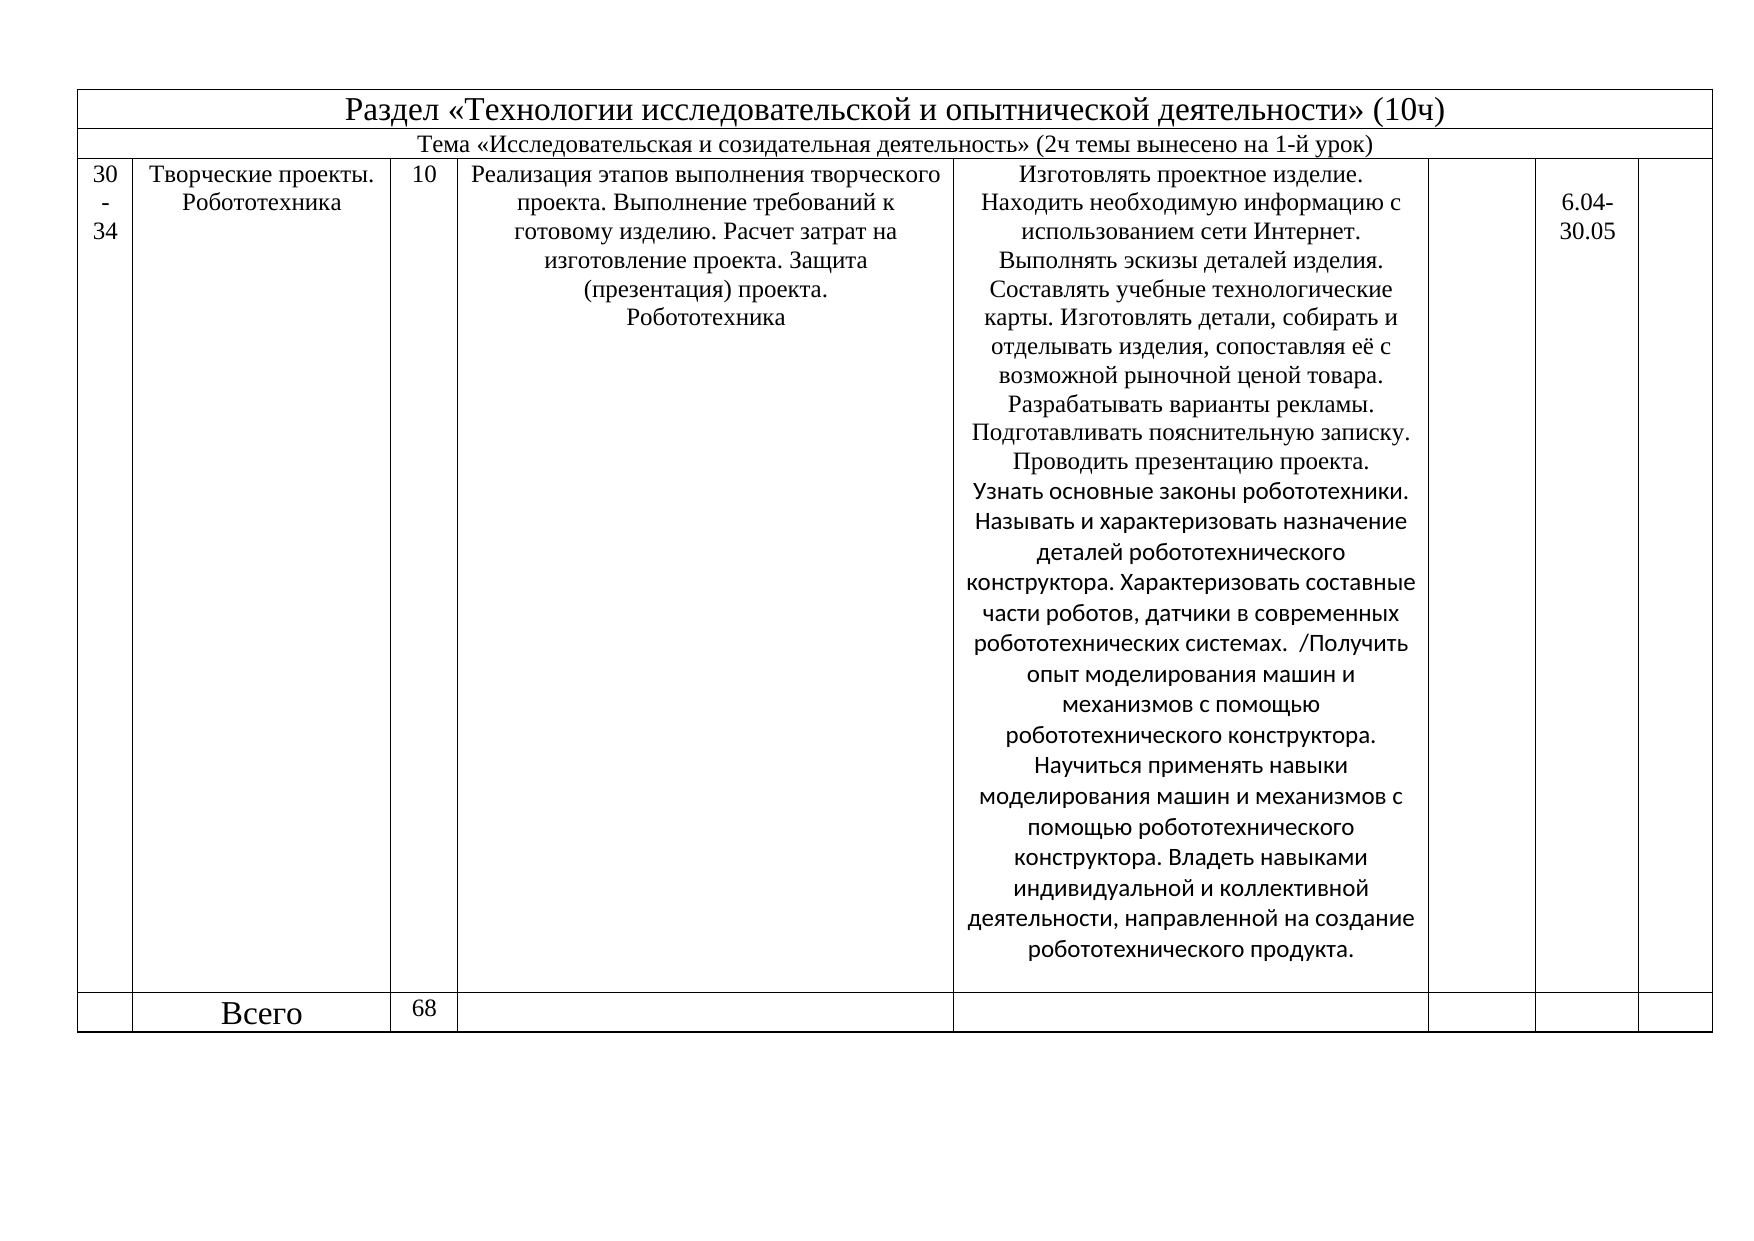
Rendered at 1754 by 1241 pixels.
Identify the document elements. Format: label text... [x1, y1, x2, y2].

table_cell Раздел «Технологии исследовательской и опытнической деятельности» (10ч) [78, 90, 1712, 128]
table_cell Всего [133, 993, 390, 1031]
table_cell 6.04-30.05 [1536, 159, 1638, 992]
table_cell Изготовлять проектное изделие. Находить необходимую информацию с использованием сети Интернет. Выполнять эскизы деталей изделия. Составлять учебные технологические карты. Изготовлять детали, собирать и отделывать изделия, сопоставляя её с возможной рыночной ценой товара. Разрабатывать варианты рекламы. Подготавливать пояснительную записку. Проводить презентацию проекта. Узнать основные законы робототехники. Называть и характеризовать назначение деталей робототехнического конструктора. Характеризовать составные части роботов, датчики в современных робототехнических системах. /Получить опыт моделирования машин и механизмов с помощью робототехнического конструктора. Научиться применять навыки моделирования машин и механизмов с помощью робототехнического конструктора. Владеть навыками индивидуальной и коллективной деятельности, направленной на создание робототехнического продукта. [954, 159, 1428, 992]
table_cell 68 [391, 993, 457, 1031]
table_cell 30-34 [78, 159, 132, 992]
table_cell [458, 993, 953, 1031]
table_cell Реализация этапов выполнения творческого проекта. Выполнение требований к готовому изделию. Расчет затрат на изготовление проекта. Защита (презентация) проекта. Робототехника [458, 159, 953, 992]
table_cell [1429, 159, 1535, 992]
table_cell Тема «Исследовательская и созидательная деятельность» (2ч темы вынесено на 1-й урок) [78, 129, 1712, 158]
table_cell [1536, 993, 1638, 1031]
table_cell 10 [391, 159, 457, 992]
table_cell Творческие проекты. Робототехника [133, 159, 390, 992]
table_cell [1639, 159, 1712, 992]
table_cell [1429, 993, 1535, 1031]
table_cell [954, 993, 1428, 1031]
table_cell [78, 993, 132, 1031]
table_cell [1639, 993, 1712, 1031]
